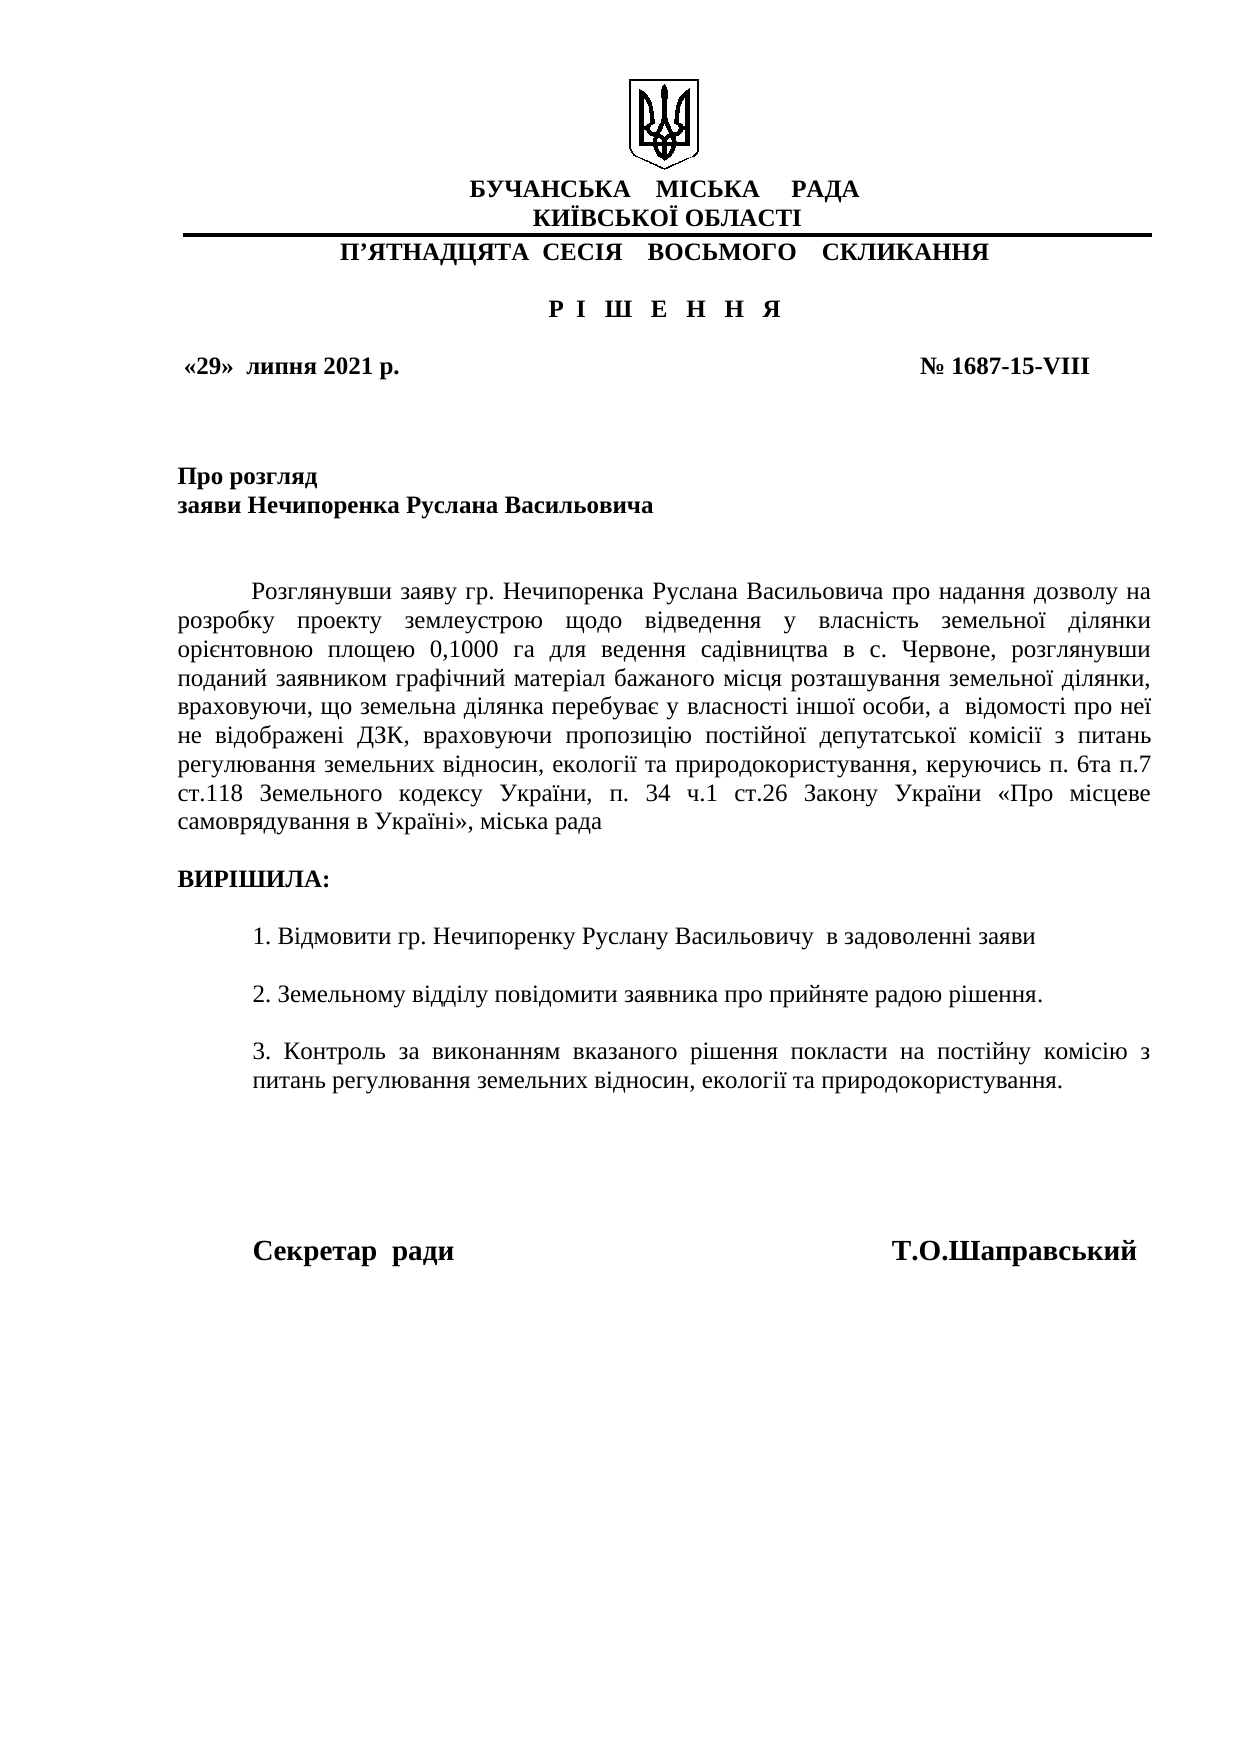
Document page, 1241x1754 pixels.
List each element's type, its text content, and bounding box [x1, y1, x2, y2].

text ВИРІШИЛА: [177, 864, 1152, 893]
text П’ЯТНАДЦЯТА СЕСІЯ ВОСЬМОГО СКЛИКАННЯ [177, 237, 1152, 265]
text Розглянувши заяву гр. Нечипоренка Руслана Васильовича про надання дозволу на розробку проекту землеустрою щодо відведення у власність земельної ділянки орієнтовною площею 0,1000 га для ведення садівництва в с. Червоне, розглянувши поданий заявником графічний матеріал бажаного місця розташування земельної ділянки, враховуючи, що земельна ділянка перебуває у власності іншої особи, а відомості про неї не відображені ДЗК, враховуючи пропозицію постійної депутатської комісії з питань регулювання земельних відносин, екології та природокористування, керуючись п. 6та п.7 ст.118 Земельного кодексу України, п. 34 ч.1 ст.26 Закону України «Про місцеве самоврядування в Україні», міська рада [177, 576, 1152, 835]
text Про розгляд [177, 461, 1152, 490]
list 1. Відмовити гр. Нечипоренку Руслану Васильовичу в задоволенні заяви [252, 921, 1152, 950]
list 3. Контроль за виконанням вказаного рішення покласти на постійну комісію з питань регулювання земельних відносин, екології та природокористування. [252, 1036, 1152, 1094]
list Секретар ради Т.О.Шаправський [252, 1233, 1152, 1267]
text заяви Нечипоренка Руслана Васильовича [177, 490, 1152, 519]
list 2. Земельному відділу повідомити заявника про прийняте радою рішення. [252, 979, 1152, 1008]
text КИЇВСЬКОЇ ОБЛАСТІ [183, 203, 1152, 233]
text Р І Ш Е Н Н Я [177, 294, 1152, 323]
text БУЧАНСЬКА МІСЬКА РАДА [177, 174, 1152, 203]
text «29» липня 2021 р. № 1687-15-VIIІ [177, 351, 1152, 379]
